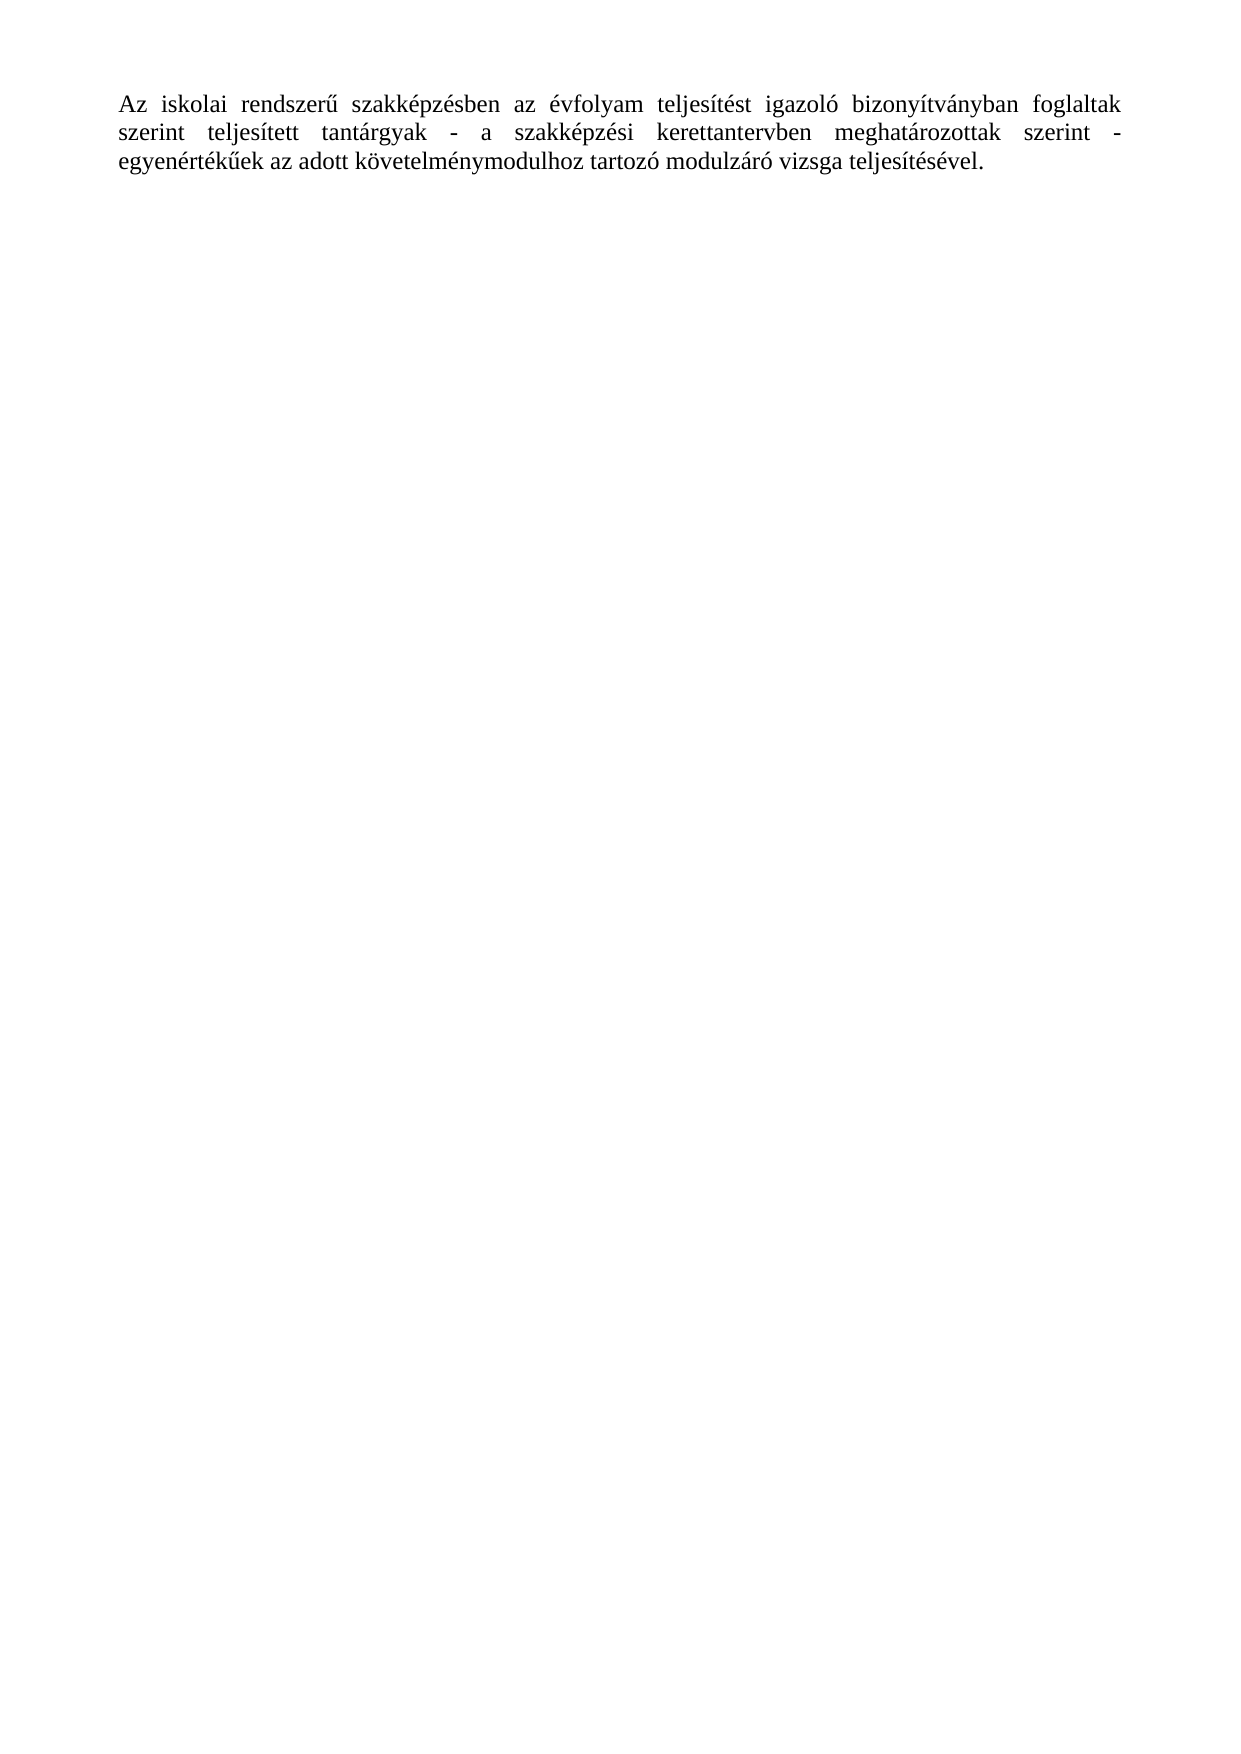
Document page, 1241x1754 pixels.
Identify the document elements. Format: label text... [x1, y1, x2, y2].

text Az iskolai rendszerű szakképzésben az évfolyam teljesítést igazoló bizonyítványban foglaltak szerint teljesített tantárgyak - a szakképzési kerettantervben meghatározottak szerint - egyenértékűek az adott követelménymodulhoz tartozó modulzáró vizsga teljesítésével. [118, 89, 1122, 175]
